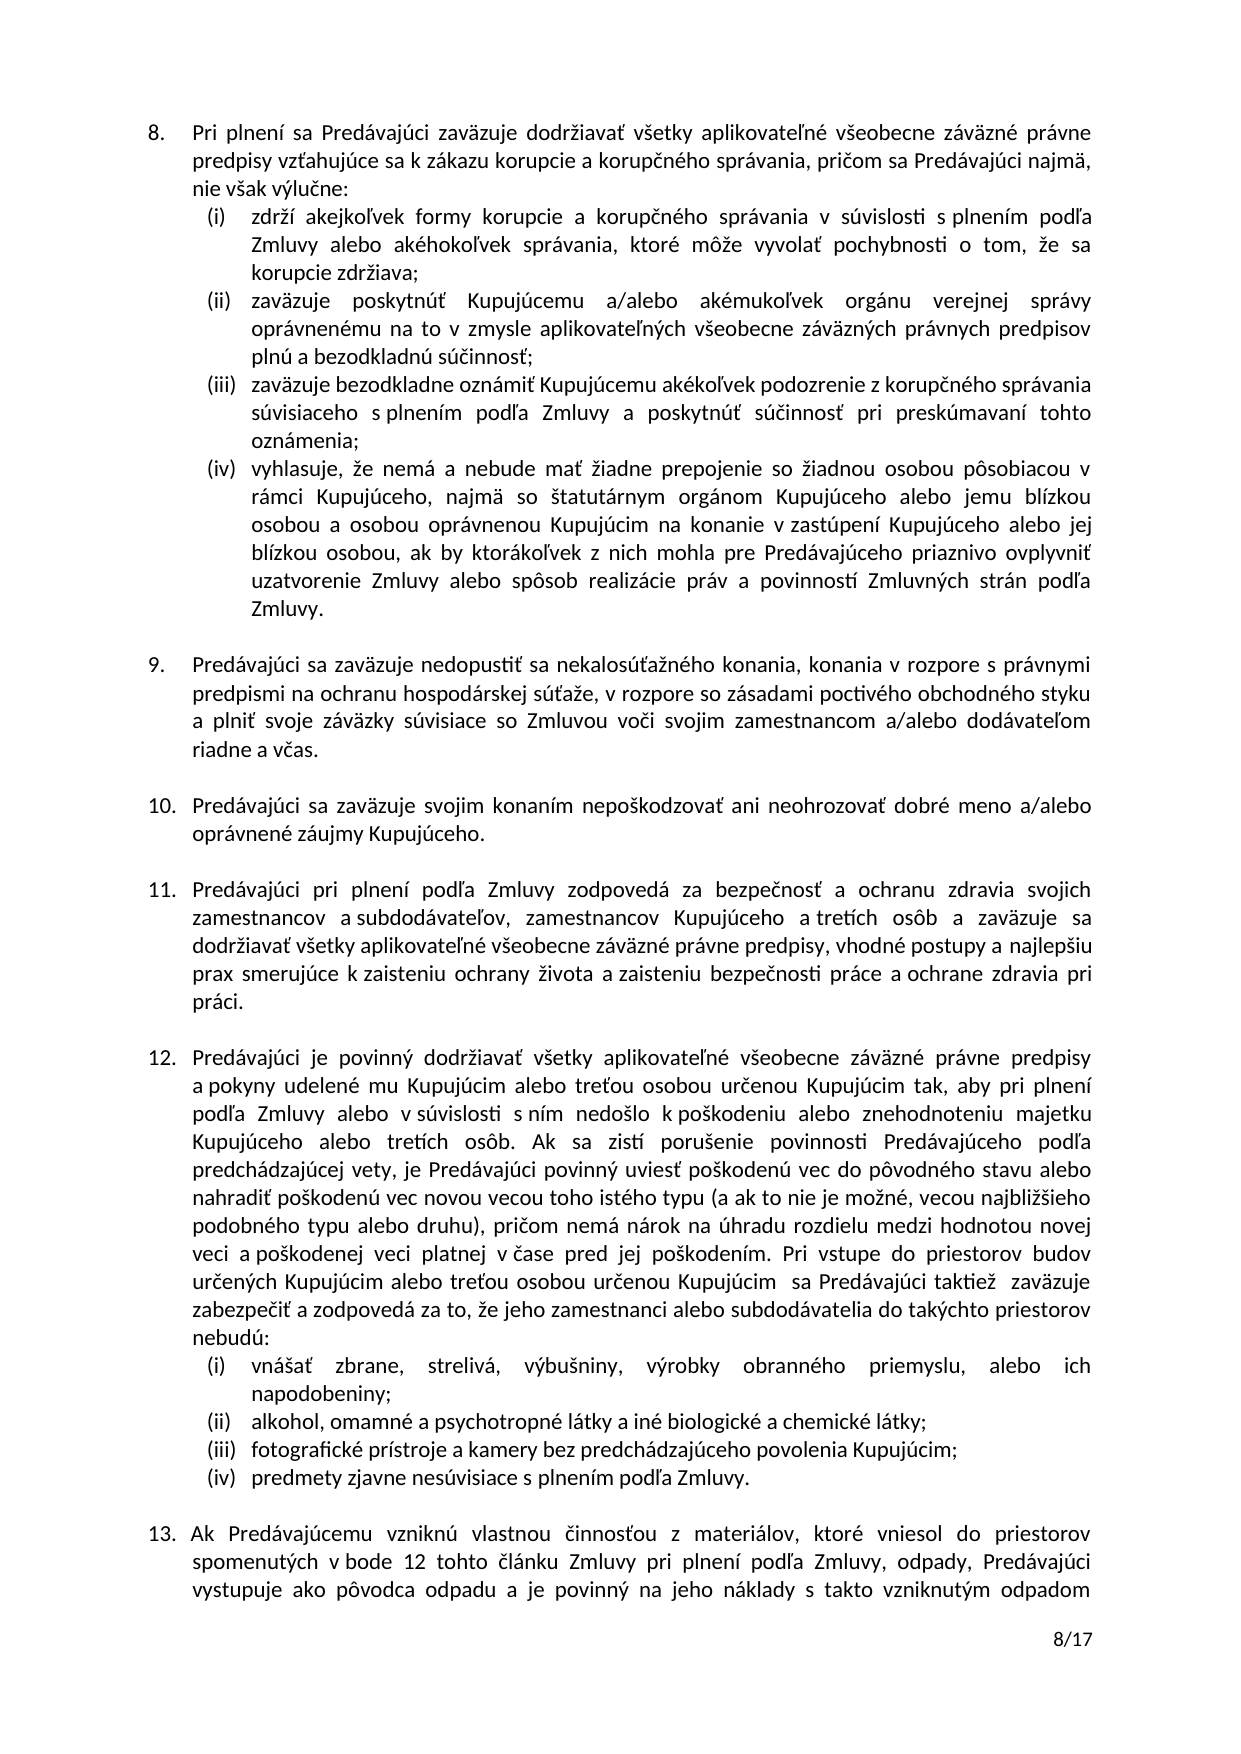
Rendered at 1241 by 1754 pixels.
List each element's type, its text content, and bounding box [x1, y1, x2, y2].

list zaväzuje bezodkladne oznámiť Kupujúcemu akékoľvek podozrenie z korupčného správania súvisiaceho s plnením podľa Zmluvy a poskytnúť súčinnosť pri preskúmavaní tohto oznámenia; [207, 370, 1093, 454]
text 12. Predávajúci je povinný dodržiavať všetky aplikovateľné všeobecne záväzné právne predpisy a pokyny udelené mu Kupujúcim alebo treťou osobou určenou Kupujúcim tak, aby pri plnení podľa Zmluvy alebo v súvislosti s ním nedošlo k poškodeniu alebo znehodnoteniu majetku Kupujúceho alebo tretích osôb. Ak sa zistí porušenie povinnosti Predávajúceho podľa predchádzajúcej vety, je Predávajúci povinný uviesť poškodenú vec do pôvodného stavu alebo nahradiť poškodenú vec novou vecou toho istého typu (a ak to nie je možné, vecou najbližšieho podobného typu alebo druhu), pričom nemá nárok na úhradu rozdielu medzi hodnotou novej veci a poškodenej veci platnej v čase pred jej poškodením. Pri vstupe do priestorov budov určených Kupujúcim alebo treťou osobou určenou Kupujúcim sa Predávajúci taktiež zaväzuje zabezpečiť a zodpovedá za to, že jeho zamestnanci alebo subdodávatelia do takýchto priestorov nebudú: [148, 1043, 1093, 1351]
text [148, 1519, 1093, 1603]
list (iv) predmety zjavne nesúvisiace s plnením podľa Zmluvy. [207, 1463, 1093, 1491]
list vyhlasuje, že nemá a nebude mať žiadne prepojenie so žiadnou osobou pôsobiacou v rámci Kupujúceho, najmä so štatutárnym orgánom Kupujúceho alebo jemu blízkou osobou a osobou oprávnenou Kupujúcim na konanie v zastúpení Kupujúceho alebo jej blízkou osobou, ak by ktorákoľvek z nich mohla pre Predávajúceho priaznivo ovplyvniť uzatvorenie Zmluvy alebo spôsob realizácie práv a povinností Zmluvných strán podľa Zmluvy. [207, 454, 1093, 623]
list (iii) fotografické prístroje a kamery bez predchádzajúceho povolenia Kupujúcim; [207, 1435, 1093, 1463]
list Predávajúci sa zaväzuje nedopustiť sa nekalosúťažného konania, konania v rozpore s právnymi predpismi na ochranu hospodárskej súťaže, v rozpore so zásadami poctivého obchodného styku a plniť svoje záväzky súvisiace so Zmluvou voči svojim zamestnancom a/alebo dodávateľom riadne a včas. [148, 651, 1093, 763]
list Predávajúci pri plnení podľa Zmluvy zodpovedá za bezpečnosť a ochranu zdravia svojich zamestnancov a subdodávateľov, zamestnancov Kupujúceho a tretích osôb a zaväzuje sa dodržiavať všetky aplikovateľné všeobecne záväzné právne predpisy, vhodné postupy a najlepšiu prax smerujúce k zaisteniu ochrany života a zaisteniu bezpečnosti práce a ochrane zdravia pri práci. [148, 875, 1093, 1015]
list zaväzuje poskytnúť Kupujúcemu a/alebo akémukoľvek orgánu verejnej správy oprávnenému na to v zmysle aplikovateľných všeobecne záväzných právnych predpisov plnú a bezodkladnú súčinnosť; [207, 286, 1093, 370]
list zdrží akejkoľvek formy korupcie a korupčného správania v súvislosti s plnením podľa Zmluvy alebo akéhokoľvek správania, ktoré môže vyvolať pochybnosti o tom, že sa korupcie zdržiava; [207, 202, 1093, 286]
list Pri plnení sa Predávajúci zaväzuje dodržiavať všetky aplikovateľné všeobecne záväzné právne predpisy vzťahujúce sa k zákazu korupcie a korupčného správania, pričom sa Predávajúci najmä, nie však výlučne: [148, 118, 1093, 202]
list Predávajúci sa zaväzuje svojim konaním nepoškodzovať ani neohrozovať dobré meno a/alebo oprávnené záujmy Kupujúceho. [148, 791, 1093, 847]
list (ii) alkohol, omamné a psychotropné látky a iné biologické a chemické látky; [207, 1407, 1093, 1435]
list (i) vnášať zbrane, strelivá, výbušniny, výrobky obranného priemyslu, alebo ich napodobeniny; [207, 1351, 1093, 1407]
